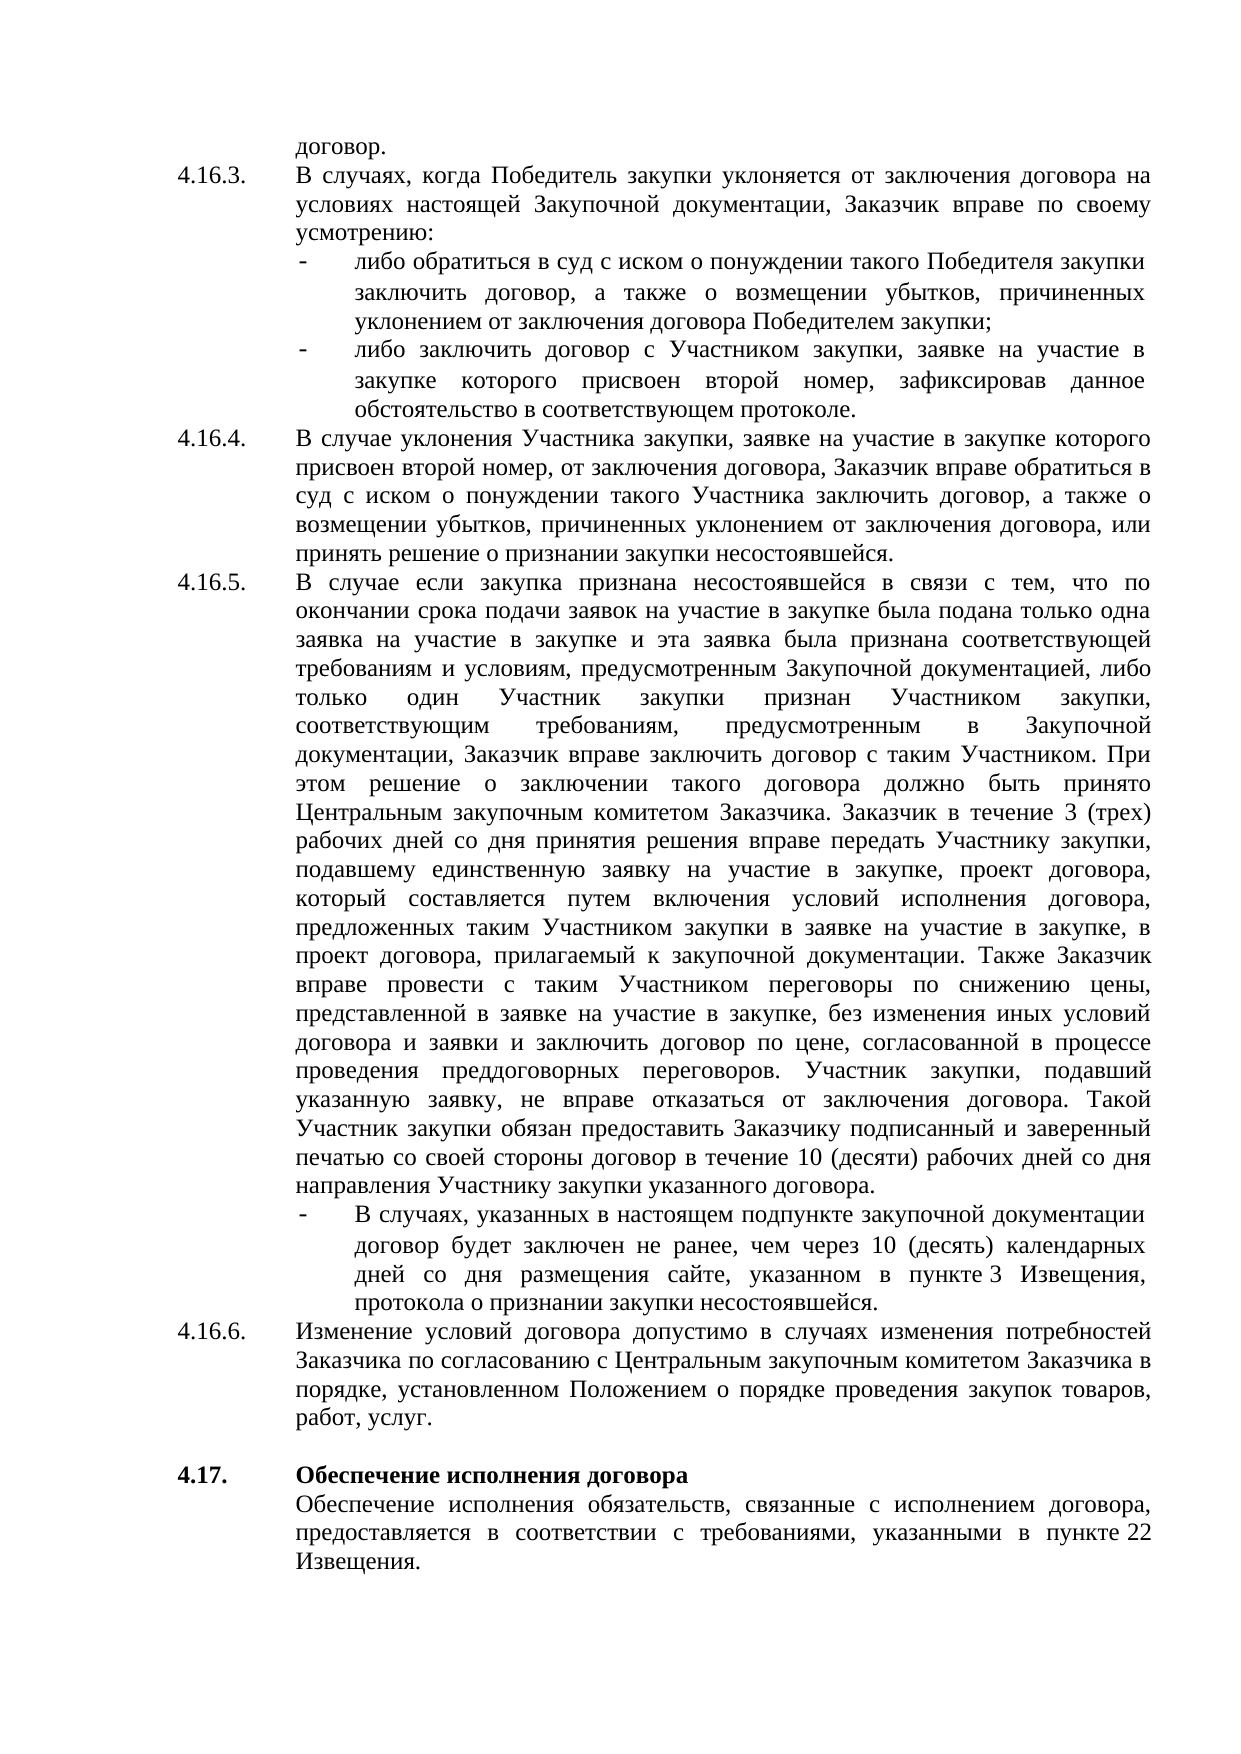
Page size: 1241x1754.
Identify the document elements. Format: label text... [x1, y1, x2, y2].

list В случае уклонения Участника закупки, заявке на участие в закупке которого присвоен второй номер, от заключения договора, Заказчик вправе обратиться в суд с иском о понуждении такого Участника заключить договор, а также о возмещении убытков, причиненных уклонением от заключения договора, или принять решение о признании закупки несостоявшейся. [177, 423, 1152, 567]
text Обеспечение исполнения обязательств, связанные с исполнением договора, предоставляется в соответствии с требованиями, указанными в пункте 22 Извещения. [295, 1489, 1152, 1575]
list В случае если закупка признана несостоявшейся в связи с тем, что по окончании срока подачи заявок на участие в закупке была подана только одна заявка на участие в закупке и эта заявка была признана соответствующей требованиям и условиям, предусмотренным Закупочной документацией, либо только один Участник закупки признан Участником закупки, соответствующим требованиям, предусмотренным в Закупочной документации, Заказчик вправе заключить договор с таким Участником. При этом решение о заключении такого договора должно быть принято Центральным закупочным комитетом Заказчика. Заказчик в течение 3 (трех) рабочих дней со дня принятия решения вправе передать Участнику закупки, подавшему единственную заявку на участие в закупке, проект договора, который составляется путем включения условий исполнения договора, предложенных таким Участником закупки в заявке на участие в закупке, в проект договора, прилагаемый к закупочной документации. Также Заказчик вправе провести с таким Участником переговоры по снижению цены, представленной в заявке на участие в закупке, без изменения иных условий договора и заявки и заключить договор по цене, согласованной в процессе проведения преддоговорных переговоров. Участник закупки, подавший указанную заявку, не вправе отказаться от заключения договора. Такой Участник закупки обязан предоставить Заказчику подписанный и заверенный печатью со своей стороны договор в течение 10 (десяти) рабочих дней со дня направления Участнику закупки указанного договора. [177, 567, 1152, 1199]
list либо обратиться в суд с иском о понуждении такого Победителя закупки заключить договор, а также о возмещении убытков, причиненных уклонением от заключения договора Победителем закупки; [295, 246, 1146, 334]
list В случаях, когда Победитель закупки уклоняется от заключения договора на условиях настоящей Закупочной документации, Заказчик вправе по своему усмотрению: [177, 160, 1152, 246]
list Изменение условий договора допустимо в случаях изменения потребностей Заказчика по согласованию с Центральным закупочным комитетом Заказчика в порядке, установленном Положением о порядке проведения закупок товаров, работ, услуг. [177, 1316, 1152, 1431]
list В случаях, указанных в настоящем подпункте закупочной документации договор будет заключен не ранее, чем через 10 (десять) календарных дней со дня размещения сайте, указанном в пункте 3 Извещения, протокола о признании закупки несостоявшейся. [295, 1199, 1146, 1316]
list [177, 131, 1152, 160]
list либо заключить договор с Участником закупки, заявке на участие в закупке которого присвоен второй номер, зафиксировав данное обстоятельство в соответствующем протоколе. [295, 334, 1146, 423]
list Обеспечение исполнения договора [177, 1460, 1152, 1489]
